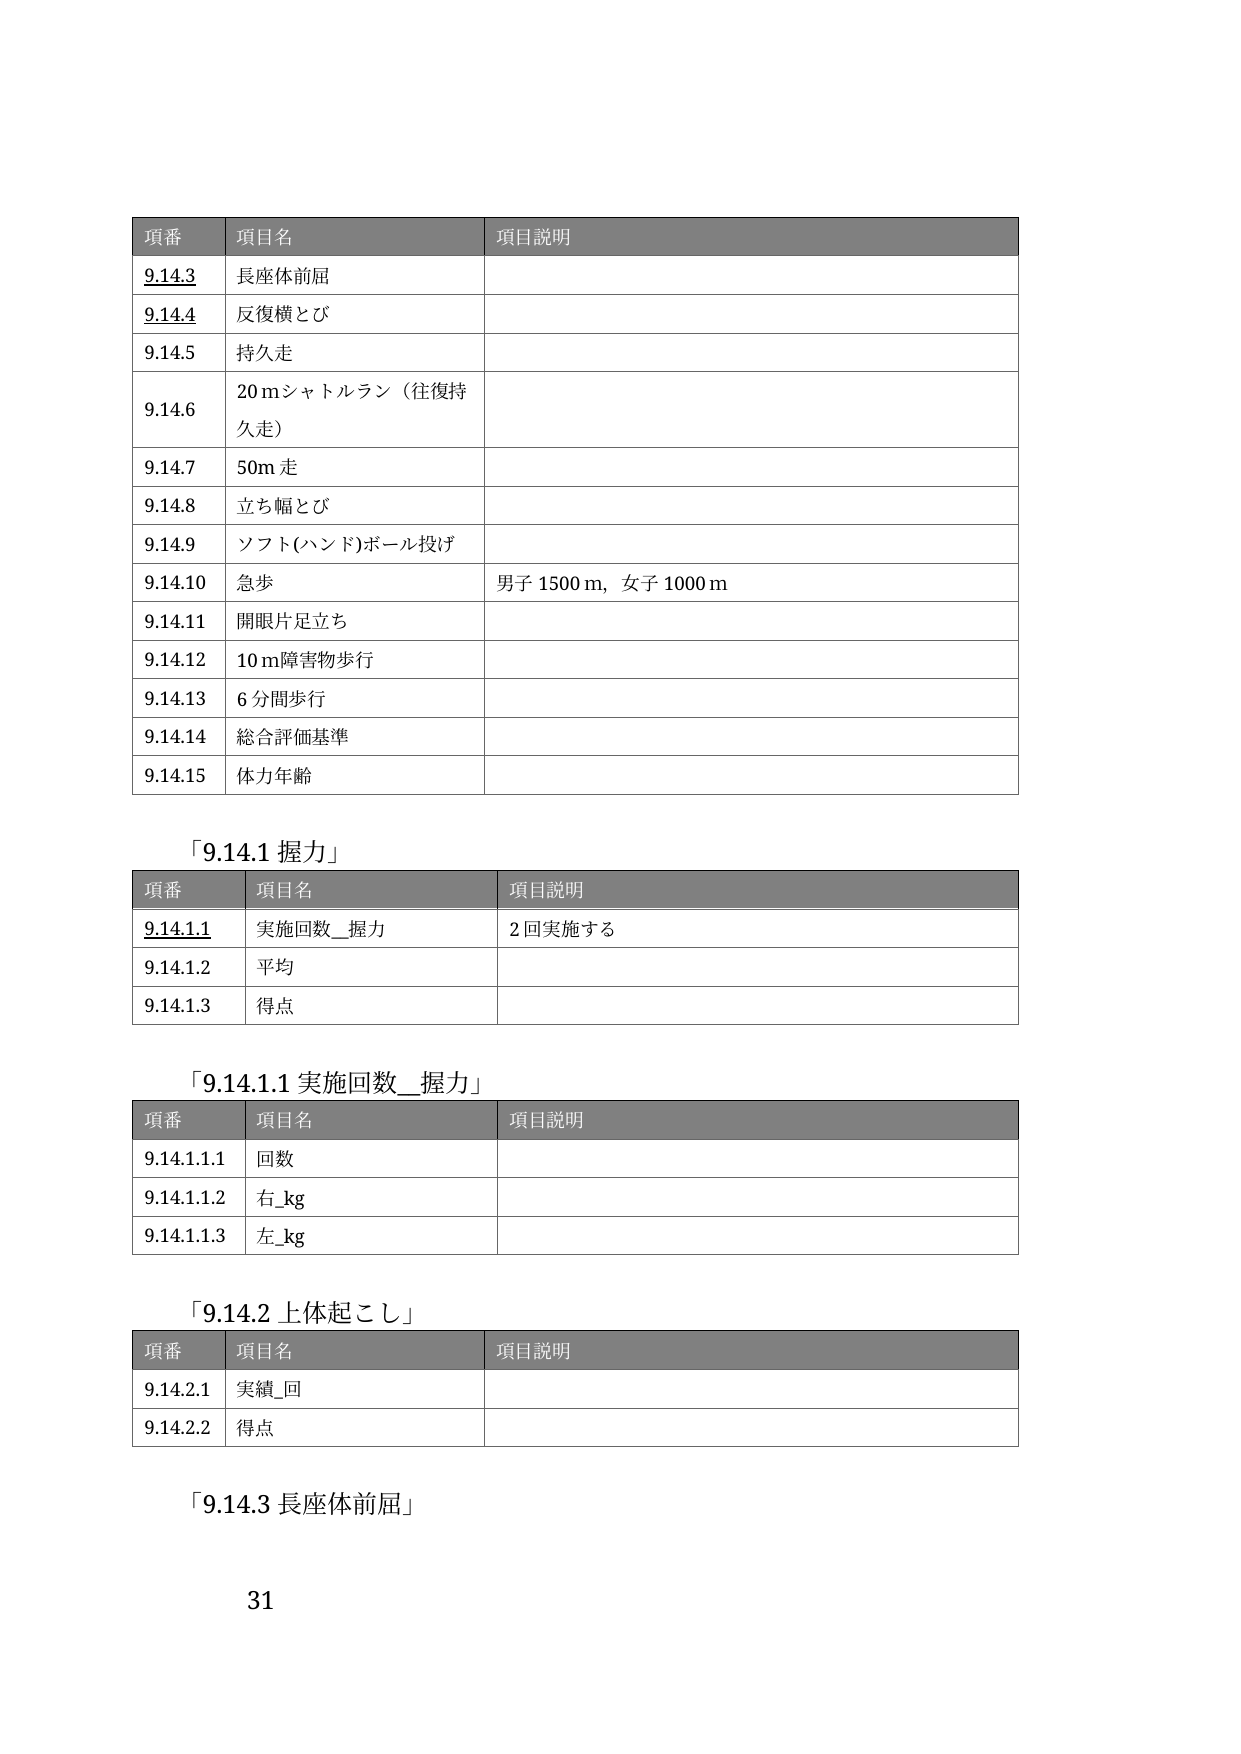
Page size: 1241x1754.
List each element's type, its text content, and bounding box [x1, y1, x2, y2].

table_header 項目説明 [498, 871, 1018, 908]
table_header 項番 [133, 871, 245, 908]
table_cell [485, 372, 1018, 447]
table_cell 9.14.1.1.3 [133, 1217, 245, 1254]
table_cell 9.14.3 [133, 256, 225, 294]
table_cell [498, 948, 1018, 986]
table_cell 右_kg [246, 1178, 497, 1216]
table_header 項番 [133, 1101, 245, 1139]
table_cell [485, 1370, 1018, 1407]
table_cell 得点 [246, 987, 497, 1024]
table_cell 9.14.1.3 [133, 987, 245, 1024]
table_cell [498, 1217, 1018, 1254]
table_header 項目名 [226, 218, 484, 255]
table_header 項番 [133, 1331, 225, 1369]
table_cell 体力年齢 [226, 756, 484, 794]
table_cell 立ち幅とび [226, 487, 484, 524]
table_header 項番 [133, 218, 225, 255]
table_cell 得点 [226, 1409, 484, 1446]
table_cell [498, 1178, 1018, 1216]
table_cell 実績_回 [226, 1370, 484, 1407]
table_cell [485, 295, 1018, 332]
table_cell [485, 602, 1018, 640]
table_cell 2回実施する [498, 910, 1018, 947]
table_cell [485, 256, 1018, 294]
table_header 項目説明 [498, 1101, 1018, 1139]
table_cell 男子 1500ｍ，女子 1000ｍ [485, 564, 1018, 601]
table_cell 9.14.1.2 [133, 948, 245, 986]
table_cell 9.14.9 [133, 525, 225, 563]
text 「9.14.2 上体起こし」 [177, 1293, 1063, 1330]
table_cell 長座体前屈 [226, 256, 484, 294]
table_cell [485, 756, 1018, 794]
table_cell 9.14.5 [133, 334, 225, 371]
table_cell [498, 1140, 1018, 1177]
table_cell [485, 679, 1018, 717]
table_cell 9.14.2.2 [133, 1409, 225, 1446]
table_cell [485, 525, 1018, 563]
table_header 項目説明 [485, 218, 1018, 255]
table_cell [498, 987, 1018, 1024]
table_cell 開眼片足立ち [226, 602, 484, 640]
text 「9.14.1 握力」 [177, 832, 1063, 870]
table_cell 左_kg [246, 1217, 497, 1254]
table_cell 9.14.13 [133, 679, 225, 717]
text 「9.14.1.1 実施回数__握力」 [177, 1063, 1063, 1100]
table_cell 9.14.11 [133, 602, 225, 640]
table_cell [485, 487, 1018, 524]
table_cell 9.14.14 [133, 718, 225, 755]
table_cell 9.14.10 [133, 564, 225, 601]
table_cell 9.14.8 [133, 487, 225, 524]
table_cell 9.14.15 [133, 756, 225, 794]
table_header 項目名 [226, 1331, 484, 1369]
table_cell 急歩 [226, 564, 484, 601]
table_header 項目名 [246, 1101, 497, 1139]
table_cell 持久走 [226, 334, 484, 371]
table_cell 9.14.7 [133, 448, 225, 486]
table_cell 平均 [246, 948, 497, 986]
table_cell 10ｍ障害物歩行 [226, 641, 484, 678]
table_cell 9.14.6 [133, 372, 225, 447]
table_cell 6分間歩行 [226, 679, 484, 717]
table_cell 9.14.1.1 [133, 910, 245, 947]
table_cell [485, 1409, 1018, 1446]
table_cell [485, 641, 1018, 678]
table_cell 9.14.1.1.2 [133, 1178, 245, 1216]
table_cell 反復横とび [226, 295, 484, 332]
table_cell 実施回数__握力 [246, 910, 497, 947]
table_cell 9.14.12 [133, 641, 225, 678]
table_cell 総合評価基準 [226, 718, 484, 755]
table_cell [485, 448, 1018, 486]
table_cell 9.14.1.1.1 [133, 1140, 245, 1177]
table_cell 9.14.4 [133, 295, 225, 332]
table_header 項目名 [246, 871, 497, 908]
table_cell ソフト(ハンド)ボール投げ [226, 525, 484, 563]
table_cell 9.14.2.1 [133, 1370, 225, 1407]
table_cell [485, 718, 1018, 755]
table_header 項目説明 [485, 1331, 1018, 1369]
table_cell 50m走 [226, 448, 484, 486]
table_cell 回数 [246, 1140, 497, 1177]
table_cell 20ｍシャトルラン（往復持久走） [226, 372, 484, 447]
text 「9.14.3 長座体前屈」 [177, 1484, 1063, 1522]
table_cell [485, 334, 1018, 371]
